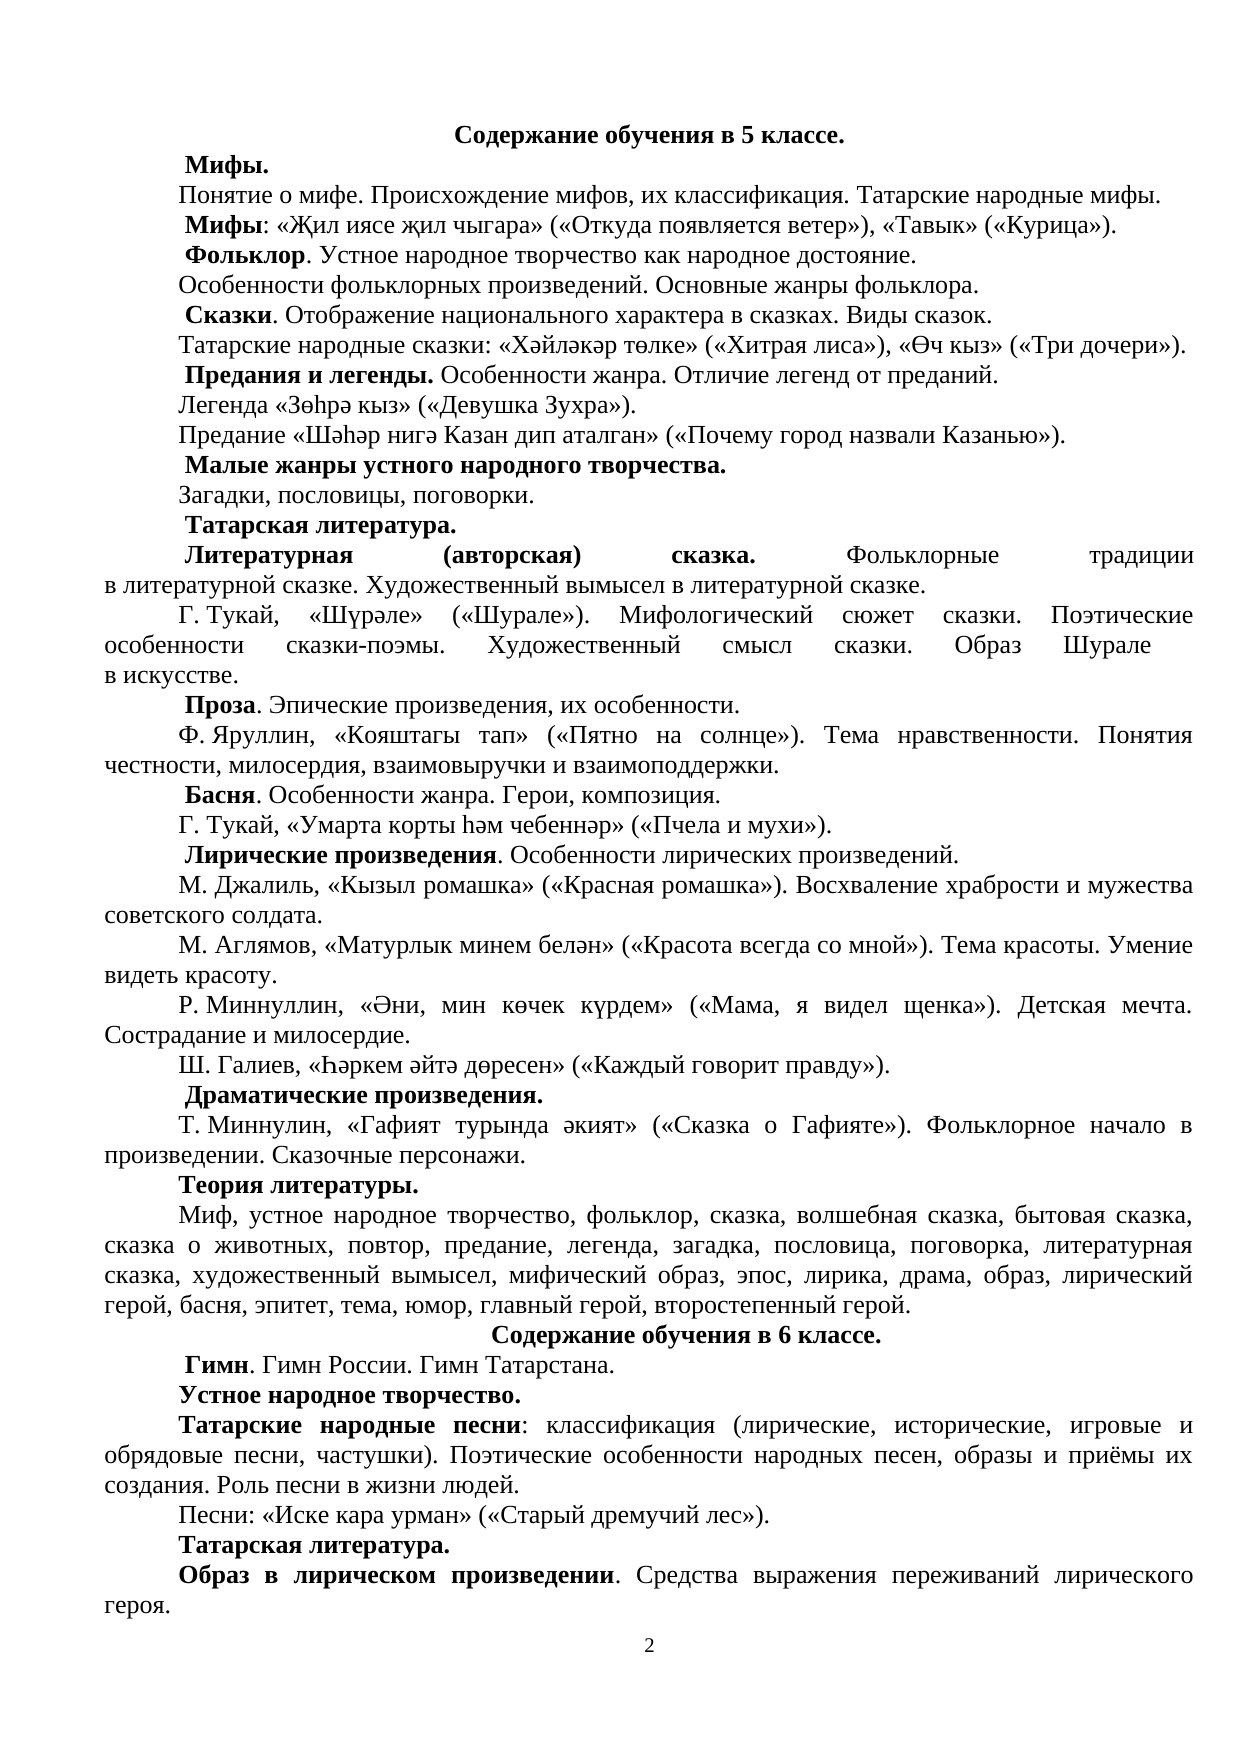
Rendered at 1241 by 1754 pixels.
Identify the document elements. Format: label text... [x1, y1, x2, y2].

text Песни: «Иске кара урман» («Старый дремучий лес»). [104, 1499, 1194, 1529]
text Татарские народные песни: классификация (лирические, исторические, игровые и обрядовые песни, частушки). Поэтические особенности народных песен, образы и приёмы их создания. Роль песни в жизни людей. [104, 1409, 1194, 1499]
text Малые жанры устного народного творчества. [104, 449, 1194, 479]
text Особенности фольклорных произведений. Основные жанры фольклора. [104, 269, 1194, 299]
text М. Аглямов, «Матурлык минем белән» («Красота всегда со мной»). Тема красоты. Умение видеть красоту. [104, 929, 1194, 989]
text Гимн. Гимн России. Гимн Татарстана. [104, 1349, 1194, 1379]
text Теория литературы. [104, 1169, 1194, 1199]
text Миф, устное народное творчество, фольклор, сказка, волшебная сказка, бытовая сказка, сказка о животных, повтор, предание, легенда, загадка, пословица, поговорка, литературная сказка, художественный вымысел, мифический образ, эпос, лирика, драма, образ, лирический герой, басня, эпитет, тема, юмор, главный герой, второстепенный герой. [104, 1199, 1194, 1319]
text Содержание обучения в 5 классе. [104, 119, 1194, 149]
text Загадки, пословицы, поговорки. [104, 479, 1194, 509]
text Лирические произведения. Особенности лирических произведений. [104, 839, 1194, 869]
text Г. Тукай, «Шүрәле» («Шурале»). Мифологический сюжет сказки. Поэтические особенности сказки-поэмы. Художественный смысл сказки. Образ Шурале в искусстве. [104, 599, 1194, 689]
text Ф. Яруллин, «Кояштагы тап» («Пятно на солнце»). Тема нравственности. Понятия честности, милосердия, взаимовыручки и взаимоподдержки. [104, 719, 1194, 779]
text Басня. Особенности жанра. Герои, композиция. [104, 779, 1194, 809]
text Татарские народные сказки: «Хәйләкәр төлке» («Хитрая лиса»), «Өч кыз» («Три дочери»). [104, 329, 1194, 359]
text Литературная (авторская) сказка. Фольклорные традиции в литературной сказке. Художественный вымысел в литературной сказке. [104, 539, 1194, 599]
text Сказки. Отображение национального характера в сказках. Виды сказок. [104, 299, 1194, 329]
text Легенда «Зөһрә кыз» («Девушка Зухра»). [104, 389, 1194, 419]
text Проза. Эпические произведения, их особенности. [104, 689, 1194, 719]
text Предания и легенды. Особенности жанра. Отличие легенд от преданий. [104, 359, 1194, 389]
text Мифы: «Җил иясе җил чыгара» («Откуда появляется ветер»), «Тавык» («Курица»). [104, 209, 1194, 239]
text Драматические произведения. [104, 1079, 1194, 1109]
text Татарская литература. [104, 1529, 1194, 1559]
text М. Джалиль, «Кызыл ромашка» («Красная ромашка»). Восхваление храбрости и мужества советского солдата. [104, 869, 1194, 929]
text Татарская литература. [104, 509, 1194, 539]
text Предание «Шәһәр нигә Казан дип аталган» («Почему город назвали Казанью»). [104, 419, 1194, 449]
text Р. Миннуллин, «Әни, мин көчек күрдем» («Мама, я видел щенка»). Детская мечта. Сострадание и милосердие. [104, 989, 1194, 1049]
text Образ в лирическом произведении. Средства выражения переживаний лирического героя. [104, 1559, 1194, 1619]
text Мифы. [104, 149, 1194, 179]
text Устное народное творчество. [104, 1379, 1194, 1409]
text Г. Тукай, «Умарта корты һәм чебеннәр» («Пчела и мухи»). [104, 809, 1194, 839]
text Понятие о мифе. Происхождение мифов, их классификация. Татарские народные мифы. [104, 179, 1194, 209]
text Т. Миннулин, «Гафият турында әкият» («Сказка о Гафияте»). Фольклорное начало в произведении. Сказочные персонажи. [104, 1109, 1194, 1169]
text Ш. Галиев, «Һәркем әйтә дөресен» («Каждый говорит правду»). [104, 1049, 1194, 1079]
text Фольклор. Устное народное творчество как народное достояние. [104, 239, 1194, 269]
text Содержание обучения в 6 классе. [104, 1319, 1194, 1349]
